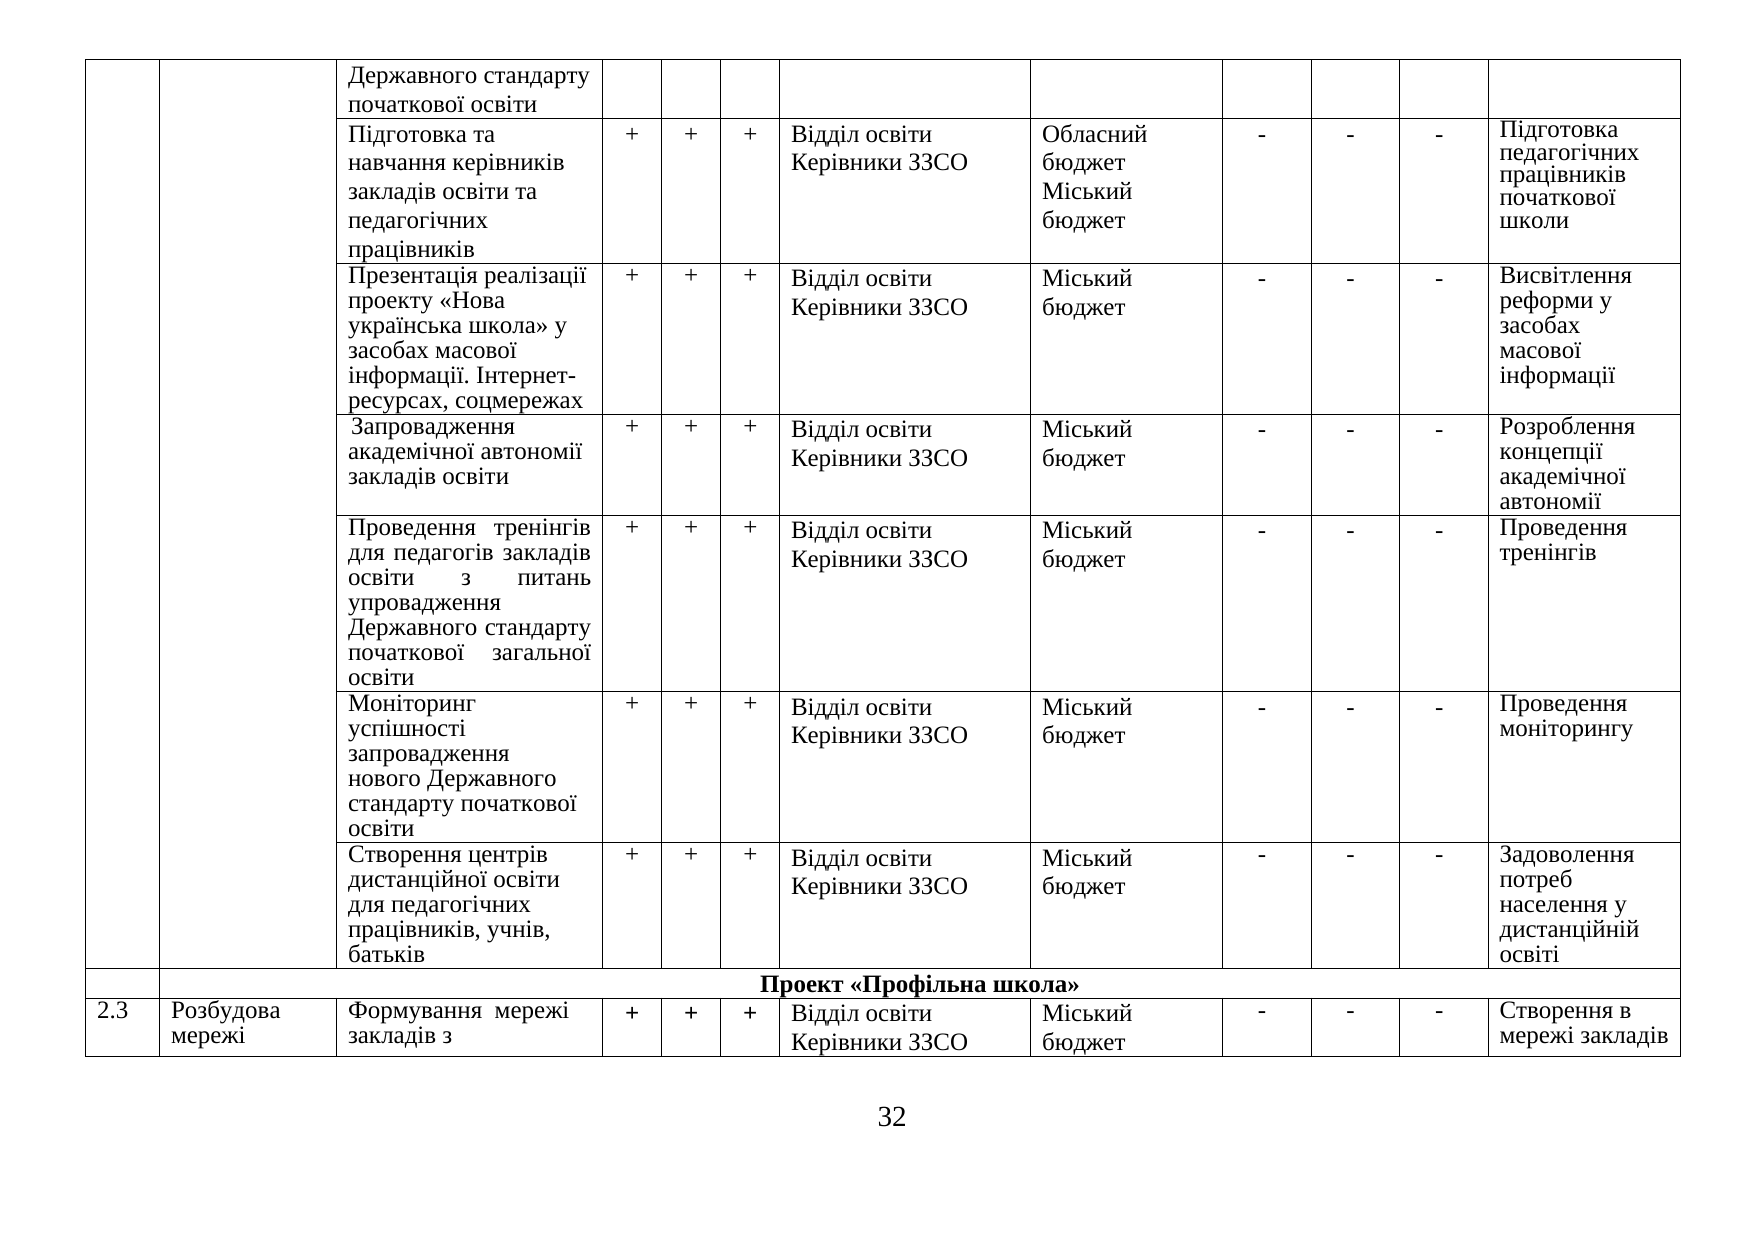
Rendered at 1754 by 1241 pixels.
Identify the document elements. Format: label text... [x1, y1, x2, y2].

table_cell - [1400, 516, 1488, 691]
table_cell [1489, 60, 1680, 118]
table_cell + [721, 692, 779, 842]
table_cell Проект «Профільна школа» [160, 969, 1680, 997]
table_cell - [1400, 119, 1488, 262]
table_cell - [1223, 843, 1311, 968]
table_cell - [1400, 60, 1488, 118]
table_cell Підготовка педагогічних працівників початкової школи [1489, 119, 1680, 262]
table_cell + [662, 415, 720, 514]
table_cell Висвітлення реформи у засобах масової інформації [1489, 264, 1680, 413]
table_cell + [721, 264, 779, 413]
table_cell - [1400, 843, 1488, 968]
table_cell - [1223, 692, 1311, 842]
table_cell [86, 969, 159, 997]
table_cell Відділ освіти Керівники ЗЗСО [780, 119, 1030, 262]
table_cell Відділ освіти Керівники ЗЗСО [780, 264, 1030, 413]
table_cell Проведення моніторингу [1489, 692, 1680, 842]
table_cell Запровадження академічної автономії закладів освіти [337, 415, 602, 514]
table_cell Обласний бюджет Міський бюджет [1031, 119, 1222, 262]
table_cell Відділ освіти Керівники ЗЗСО [780, 843, 1030, 968]
table_cell Проведення тренінгів для педагогів закладів освіти з питань упровадження Державного стандарту початкової загальної освіти [337, 516, 602, 691]
table_cell + [662, 999, 720, 1056]
table_cell Міський бюджет [1031, 692, 1222, 842]
table_cell Відділ освіти Керівники ЗЗСО [780, 516, 1030, 691]
table_cell + [603, 119, 661, 262]
table_cell + [662, 516, 720, 691]
table_cell + [662, 60, 720, 118]
table_cell + [721, 119, 779, 262]
table_cell - [1223, 60, 1311, 118]
table_cell + [721, 415, 779, 514]
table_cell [1031, 60, 1222, 118]
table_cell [337, 999, 602, 1056]
table_cell - [1400, 692, 1488, 842]
table_cell - [1223, 999, 1311, 1056]
table_cell + [603, 692, 661, 842]
table_cell - [1223, 415, 1311, 514]
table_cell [337, 60, 602, 118]
table_cell - [1223, 516, 1311, 691]
table_cell 2.3 [86, 999, 159, 1056]
table_cell Міський бюджет [1031, 264, 1222, 413]
table_cell Відділ освіти Керівники ЗЗСО [780, 692, 1030, 842]
table_cell + [603, 999, 661, 1056]
table_cell - [1400, 264, 1488, 413]
table_cell + [662, 264, 720, 413]
table_cell - [1312, 60, 1399, 118]
table_cell Задоволення потреб населення у дистанційній освіті [1489, 843, 1680, 968]
table_cell - [1312, 516, 1399, 691]
table_cell + [721, 843, 779, 968]
table_cell + [603, 516, 661, 691]
table_cell - [1400, 415, 1488, 514]
table_cell + [721, 516, 779, 691]
table_cell Міський бюджет [1031, 999, 1222, 1056]
table_cell - [1312, 843, 1399, 968]
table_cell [160, 999, 336, 1056]
table_cell Розроблення концепції академічної автономії [1489, 415, 1680, 514]
table_cell - [1312, 119, 1399, 262]
table_cell - [1312, 999, 1399, 1056]
table_cell Проведення тренінгів [1489, 516, 1680, 691]
table_cell Міський бюджет [1031, 516, 1222, 691]
table_cell + [603, 60, 661, 118]
table_cell - [1312, 415, 1399, 514]
table_cell + [603, 843, 661, 968]
table_cell - [1312, 692, 1399, 842]
table_cell + [721, 999, 779, 1056]
table_cell - [1223, 119, 1311, 262]
table_cell + [603, 415, 661, 514]
table_cell + [662, 692, 720, 842]
table_cell Підготовка та навчання керівників закладів освіти та педагогічних працівників [337, 119, 602, 262]
table_cell Міський бюджет [1031, 843, 1222, 968]
table_cell - [1312, 264, 1399, 413]
table_cell + [603, 264, 661, 413]
table_cell + [662, 843, 720, 968]
table_cell Презентація реалізації проекту «Нова українська школа» у засобах масової інформації. Інтернет-ресурсах, соцмережах [337, 264, 602, 413]
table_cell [780, 60, 1030, 118]
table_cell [1489, 999, 1680, 1056]
table_cell Відділ освіти Керівники ЗЗСО [780, 415, 1030, 514]
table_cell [780, 999, 1030, 1056]
table_cell - [1400, 999, 1488, 1056]
table_cell - [1223, 264, 1311, 413]
table_cell + [721, 60, 779, 118]
table_cell Створення центрів дистанційної освіти для педагогічних працівників, учнів, батьків [337, 843, 602, 968]
table_cell + [662, 119, 720, 262]
table_cell Міський бюджет [1031, 415, 1222, 514]
table_cell Моніторинг успішності запровадження нового Державного стандарту початкової освіти [337, 692, 602, 842]
